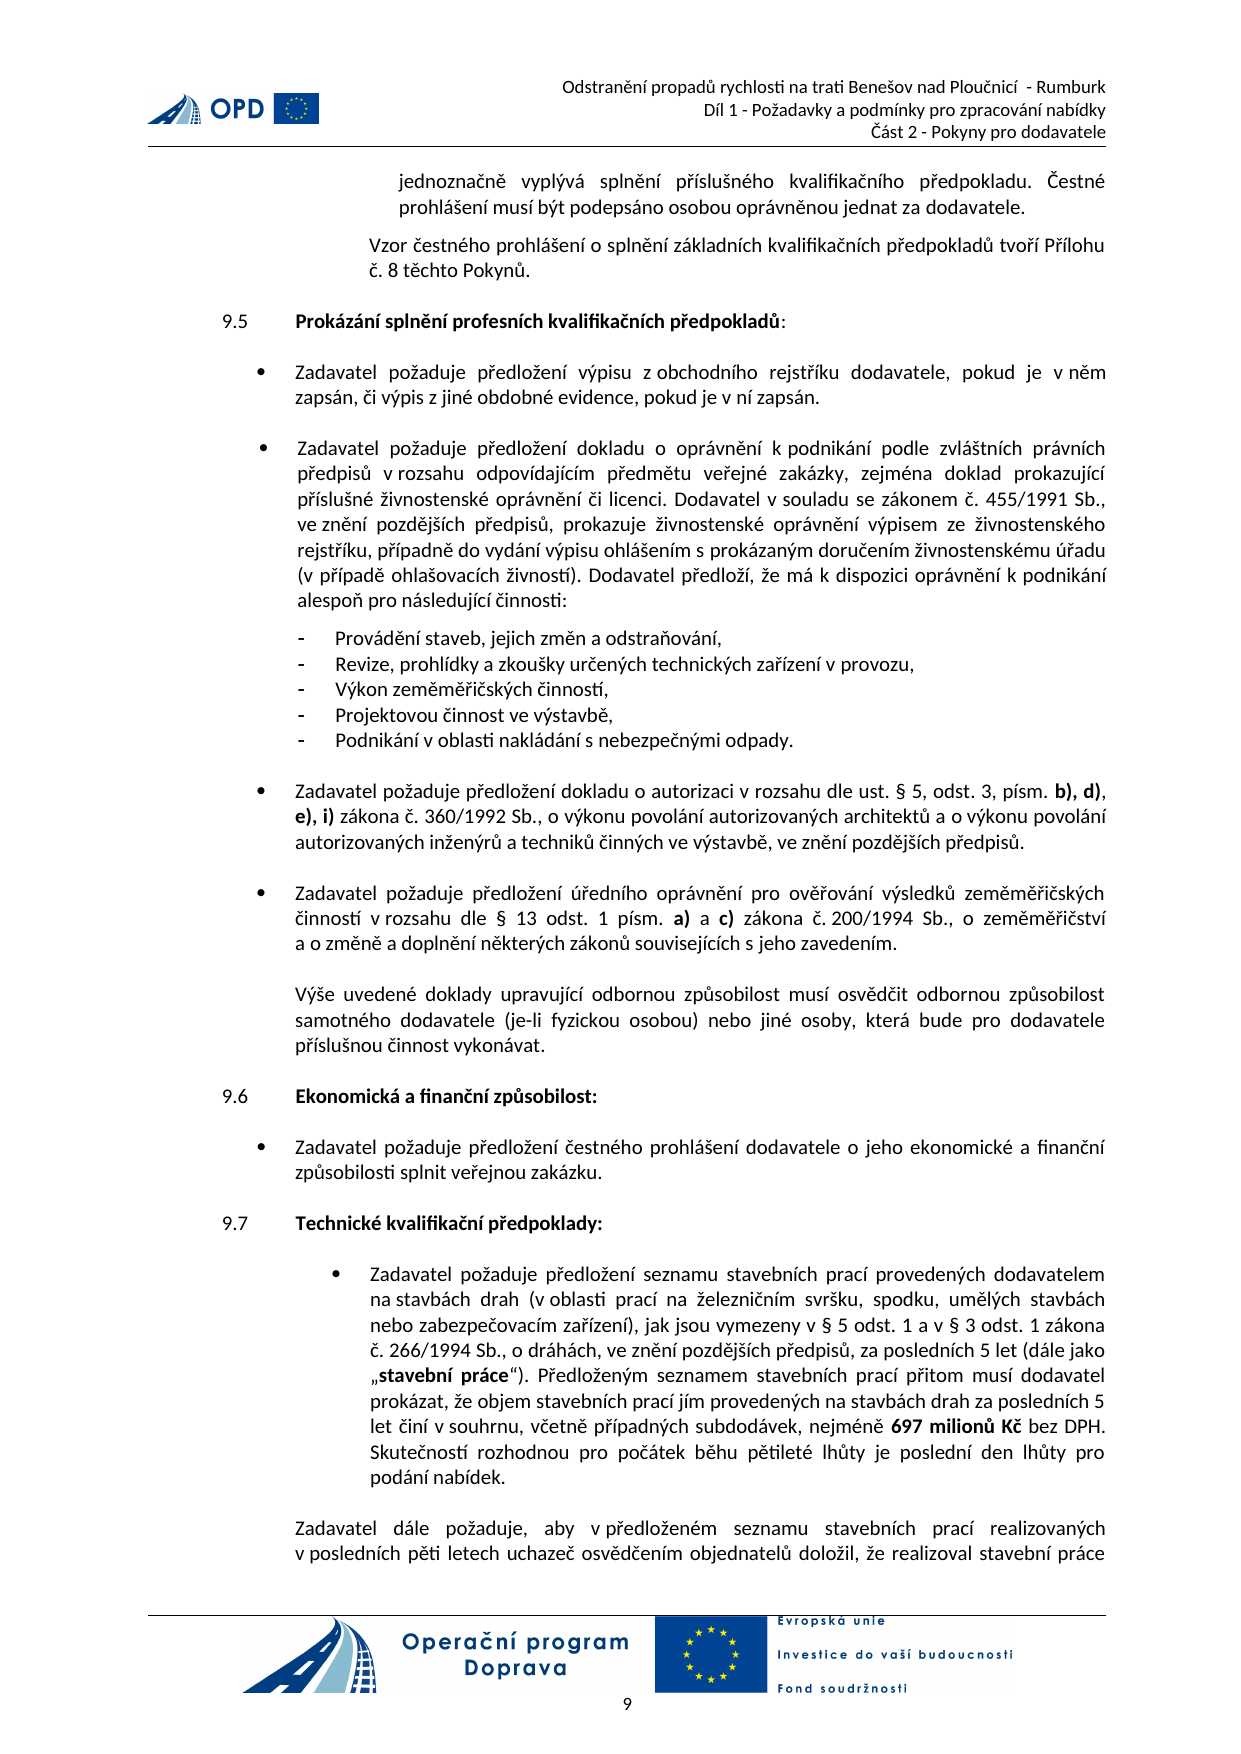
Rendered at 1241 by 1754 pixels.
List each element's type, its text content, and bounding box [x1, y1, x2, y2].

list Revize, prohlídky a zkoušky určených technických zařízení v provozu, [298, 651, 1106, 676]
text Vzor čestného prohlášení o splnění základních kvalifikačních předpokladů tvoří Přílohu č. 8 těchto Pokynů. [369, 232, 1106, 283]
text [295, 1515, 1106, 1566]
list Zadavatel požaduje předložení výpisu z obchodního rejstříku dodavatele, pokud je v něm zapsán, či výpis z jiné obdobné evidence, pokud je v ní zapsán. [257, 359, 1106, 410]
picture [242, 1616, 1012, 1693]
list Projektovou činnost ve výstavbě, [298, 702, 1106, 727]
list Technické kvalifikační předpoklady: [222, 1210, 1106, 1236]
list Zadavatel požaduje předložení dokladu o oprávnění k podnikání podle zvláštních právních předpisů v rozsahu odpovídajícím předmětu veřejné zakázky, zejména doklad prokazující příslušné živnostenské oprávnění či licenci. Dodavatel v souladu se zákonem č. 455/1991 Sb., ve znění pozdějších předpisů, prokazuje živnostenské oprávnění výpisem ze živnostenského rejstříku, případně do vydání výpisu ohlášením s prokázaným doručením živnostenskému úřadu (v případě ohlašovacích živností). Dodavatel předloží, že má k dispozici oprávnění k podnikání alespoň pro následující činnosti: [260, 435, 1106, 613]
list Zadavatel požaduje předložení úředního oprávnění pro ověřování výsledků zeměměřičských činností v rozsahu dle § 13 odst. 1 písm. a) a c) zákona č. 200/1994 Sb., o zeměměřičství a o změně a doplnění některých zákonů souvisejících s jeho zavedením. [257, 880, 1106, 956]
list Zadavatel požaduje předložení seznamu stavebních prací provedených dodavatelem na stavbách drah (v oblasti prací na železničním svršku, spodku, umělých stavbách nebo zabezpečovacím zařízení), jak jsou vymezeny v § 5 odst. 1 a v § 3 odst. 1 zákona č. 266/1994 Sb., o dráhách, ve znění pozdějších předpisů, za posledních 5 let (dále jako „stavební práce“). Předloženým seznamem stavebních prací přitom musí dodavatel prokázat, že objem stavebních prací jím provedených na stavbách drah za posledních 5 let činí v souhrnu, včetně případných subdodávek, nejméně 697 milionů Kč bez DPH. Skutečností rozhodnou pro počátek běhu pětileté lhůty je poslední den lhůty pro podání nabídek. [332, 1261, 1106, 1490]
list Výkon zeměměřičských činností, [298, 676, 1106, 702]
text Výše uvedené doklady upravující odbornou způsobilost musí osvědčit odbornou způsobilost samotného dodavatele (je-li fyzickou osobou) nebo jiné osoby, která bude pro dodavatele příslušnou činnost vykonávat. [295, 981, 1106, 1058]
list Zadavatel požaduje předložení dokladu o autorizaci v rozsahu dle ust. § 5, odst. 3, písm. b), d), e), i) zákona č. 360/1992 Sb., o výkonu povolání autorizovaných architektů a o výkonu povolání autorizovaných inženýrů a techniků činných ve výstavbě, ve znění pozdějších předpisů. [257, 778, 1106, 854]
list Zadavatel požaduje předložení čestného prohlášení dodavatele o jeho ekonomické a finanční způsobilosti splnit veřejnou zakázku. [258, 1134, 1106, 1185]
list Provádění staveb, jejich změn a odstraňování, [298, 626, 1106, 651]
list Podnikání v oblasti nakládání s nebezpečnými odpady. [298, 727, 1106, 753]
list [369, 168, 1106, 219]
list Prokázání splnění profesních kvalifikačních předpokladů: [222, 308, 1106, 333]
picture [147, 93, 319, 124]
list Ekonomická a finanční způsobilost: [222, 1083, 1106, 1108]
